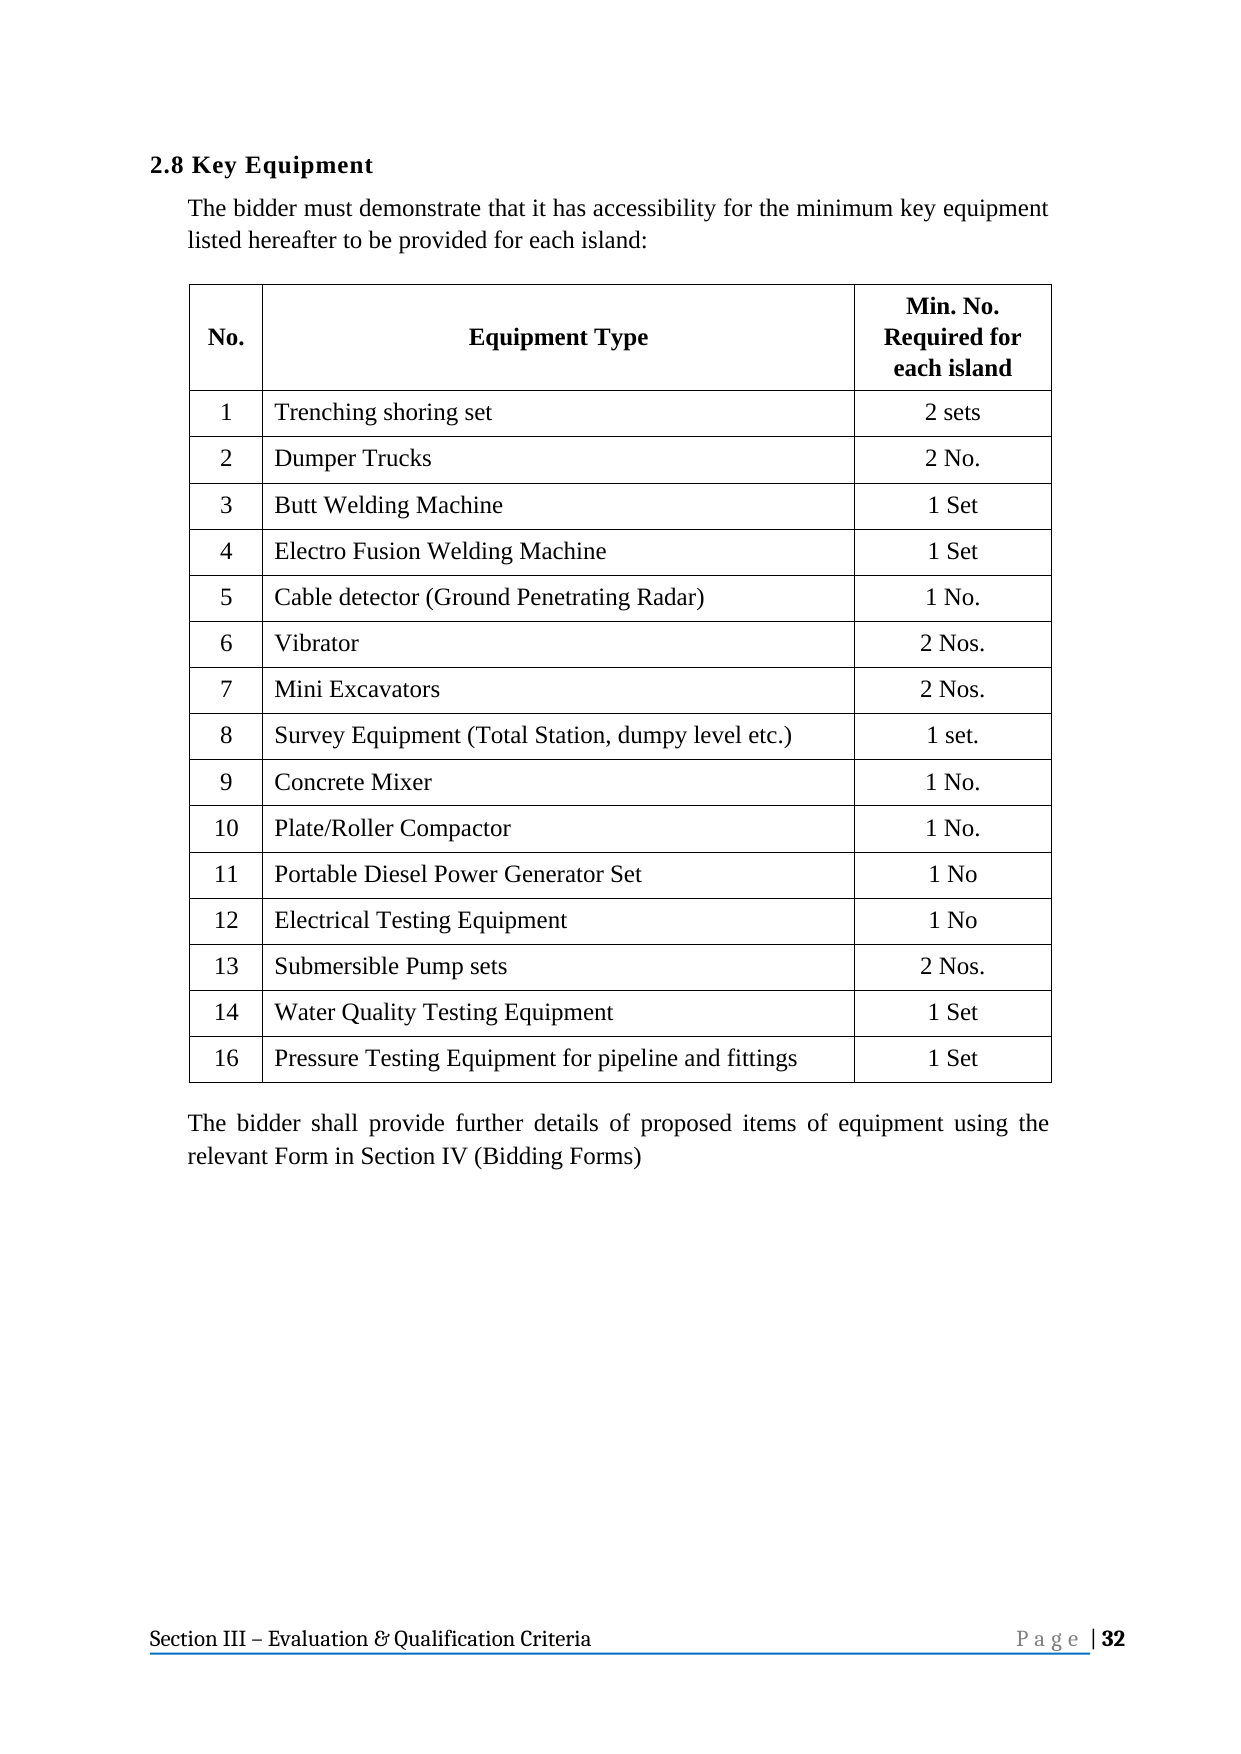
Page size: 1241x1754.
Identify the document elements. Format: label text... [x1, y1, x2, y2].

table_cell 11 [190, 853, 262, 898]
table_header No. [190, 285, 262, 390]
table_cell 2 Nos. [855, 668, 1051, 713]
table_cell 16 [190, 1037, 262, 1082]
table_cell 2 No. [855, 437, 1051, 482]
table_cell 1 [190, 391, 262, 436]
table_cell Submersible Pump sets [263, 945, 854, 990]
table_cell 5 [190, 576, 262, 621]
table_cell Electro Fusion Welding Machine [263, 530, 854, 575]
table_cell 1 Set [855, 991, 1051, 1036]
table_cell Mini Excavators [263, 668, 854, 713]
table_cell 1 set. [855, 714, 1051, 759]
table_cell 13 [190, 945, 262, 990]
table_cell 10 [190, 806, 262, 852]
table_cell 1 No [855, 853, 1051, 898]
table_cell 1 No. [855, 806, 1051, 852]
table_cell 2 [190, 437, 262, 482]
subtitle Key Equipment [150, 150, 1090, 179]
table_cell 6 [190, 622, 262, 667]
table_cell 1 No. [855, 576, 1051, 621]
table_cell 2 Nos. [855, 945, 1051, 990]
table_cell Cable detector (Ground Penetrating Radar) [263, 576, 854, 621]
list The bidder shall provide further details of proposed items of equipment using the relevant Form in Section IV (Bidding Forms) [187, 1108, 1050, 1170]
table_cell 7 [190, 668, 262, 713]
table_cell 4 [190, 530, 262, 575]
list The bidder must demonstrate that it has accessibility for the minimum key equipment listed hereafter to be provided for each island: [187, 193, 1050, 254]
table_cell Portable Diesel Power Generator Set [263, 853, 854, 898]
table_cell 1 No [855, 899, 1051, 944]
table_cell 1 No. [855, 760, 1051, 805]
table_cell 2 Nos. [855, 622, 1051, 667]
table_cell 1 Set [855, 530, 1051, 575]
table_cell 2 sets [855, 391, 1051, 436]
table_cell Pressure Testing Equipment for pipeline and fittings [263, 1037, 854, 1082]
table_header Equipment Type [263, 285, 854, 390]
table_cell Water Quality Testing Equipment [263, 991, 854, 1036]
table_cell 9 [190, 760, 262, 805]
table_cell Electrical Testing Equipment [263, 899, 854, 944]
table_header Min. No. Required for each island [855, 285, 1051, 390]
table_cell Butt Welding Machine [263, 484, 854, 528]
table_cell 1 Set [855, 1037, 1051, 1082]
table_cell Dumper Trucks [263, 437, 854, 482]
table_cell Vibrator [263, 622, 854, 667]
table_cell Survey Equipment (Total Station, dumpy level etc.) [263, 714, 854, 759]
table_cell 12 [190, 899, 262, 944]
table_cell 8 [190, 714, 262, 759]
table_cell Plate/Roller Compactor [263, 806, 854, 852]
table_cell Trenching shoring set [263, 391, 854, 436]
table_cell 3 [190, 484, 262, 528]
table_cell 14 [190, 991, 262, 1036]
table_cell Concrete Mixer [263, 760, 854, 805]
table_cell 1 Set [855, 484, 1051, 528]
